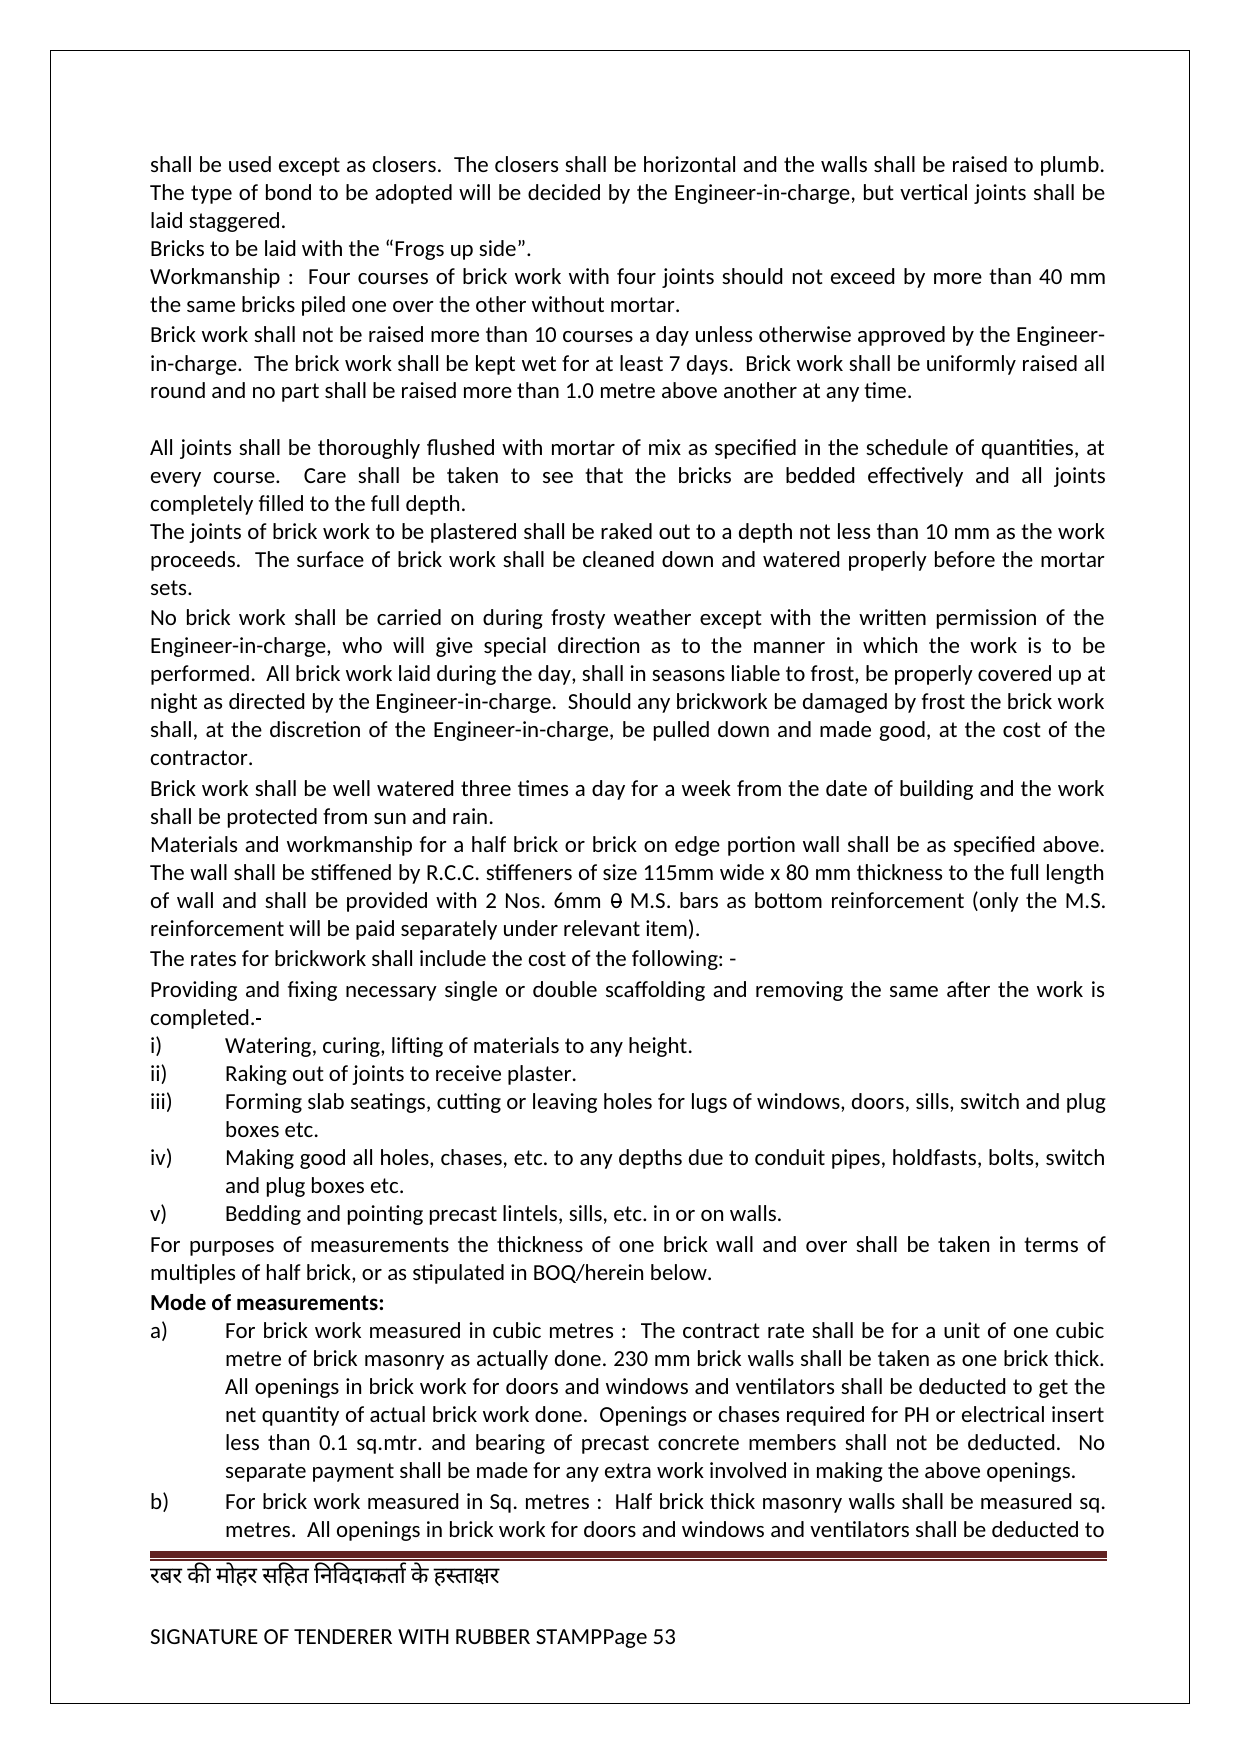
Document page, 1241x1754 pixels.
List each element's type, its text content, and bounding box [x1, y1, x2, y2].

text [150, 150, 1107, 234]
text The rates for brickwork shall include the cost of the following: - [150, 944, 1107, 973]
text Brick work shall not be raised more than 10 courses a day unless otherwise approved by the Engineer-in-charge. The brick work shall be kept wet for at least 7 days. Brick work shall be uniformly raised all round and no part shall be raised more than 1.0 metre above another at any time. [150, 321, 1107, 405]
list For brick work measured in cubic metres : The contract rate shall be for a unit of one cubic metre of brick masonry as actually done. 230 mm brick walls shall be taken as one brick thick. All openings in brick work for doors and windows and ventilators shall be deducted to get the net quantity of actual brick work done. Openings or chases required for PH or electrical insert less than 0.1 sq.mtr. and bearing of precast concrete members shall not be deducted. No separate payment shall be made for any extra work involved in making the above openings. [150, 1316, 1107, 1484]
text All joints shall be thoroughly flushed with mortar of mix as specified in the schedule of quantities, at every course. Care shall be taken to see that the bricks are bedded effectively and all joints completely filled to the full depth. [150, 433, 1107, 517]
text Materials and workmanship for a half brick or brick on edge portion wall shall be as specified above. The wall shall be stiffened by R.C.C. stiffeners of size 115mm wide x 80 mm thickness to the full length of wall and shall be provided with 2 Nos. 6mm 0 M.S. bars as bottom reinforcement (only the M.S. reinforcement will be paid separately under relevant item). [150, 830, 1107, 942]
text No brick work shall be carried on during frosty weather except with the written permission of the Engineer-in-charge, who will give special direction as to the manner in which the work is to be performed. All brick work laid during the day, shall in seasons liable to frost, be properly covered up at night as directed by the Engineer-in-charge. Should any brickwork be damaged by frost the brick work shall, at the discretion of the Engineer-in-charge, be pulled down and made good, at the cost of the contractor. [150, 603, 1107, 771]
list Raking out of joints to receive plaster. [150, 1059, 1107, 1087]
text Bricks to be laid with the “Frogs up side”. [150, 234, 1107, 262]
text Workmanship : Four courses of brick work with four joints should not exceed by more than 40 mm the same bricks piled one over the other without mortar. [150, 262, 1107, 318]
text Providing and fixing necessary single or double scaffolding and removing the same after the work is completed. [150, 975, 1107, 1031]
text The joints of brick work to be plastered shall be raked out to a depth not less than 10 mm as the work proceeds. The surface of brick work shall be cleaned down and watered properly before the mortar sets. [150, 517, 1107, 601]
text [150, 1487, 1107, 1543]
text Brick work shall be well watered three times a day for a week from the date of building and the work shall be protected from sun and rain. [150, 774, 1107, 830]
text Mode of measurements: [150, 1288, 1107, 1316]
list Making good all holes, chases, etc. to any depths due to conduit pipes, holdfasts, bolts, switch and plug boxes etc. [150, 1143, 1107, 1199]
list Forming slab seatings, cutting or leaving holes for lugs of windows, doors, sills, switch and plug boxes etc. [150, 1087, 1107, 1143]
list Watering, curing, lifting of materials to any height. [150, 1031, 1107, 1059]
text For purposes of measurements the thickness of one brick wall and over shall be taken in terms of multiples of half brick, or as stipulated in BOQ/herein below. [150, 1230, 1107, 1286]
list Bedding and pointing precast lintels, sills, etc. in or on walls. [150, 1199, 1107, 1227]
